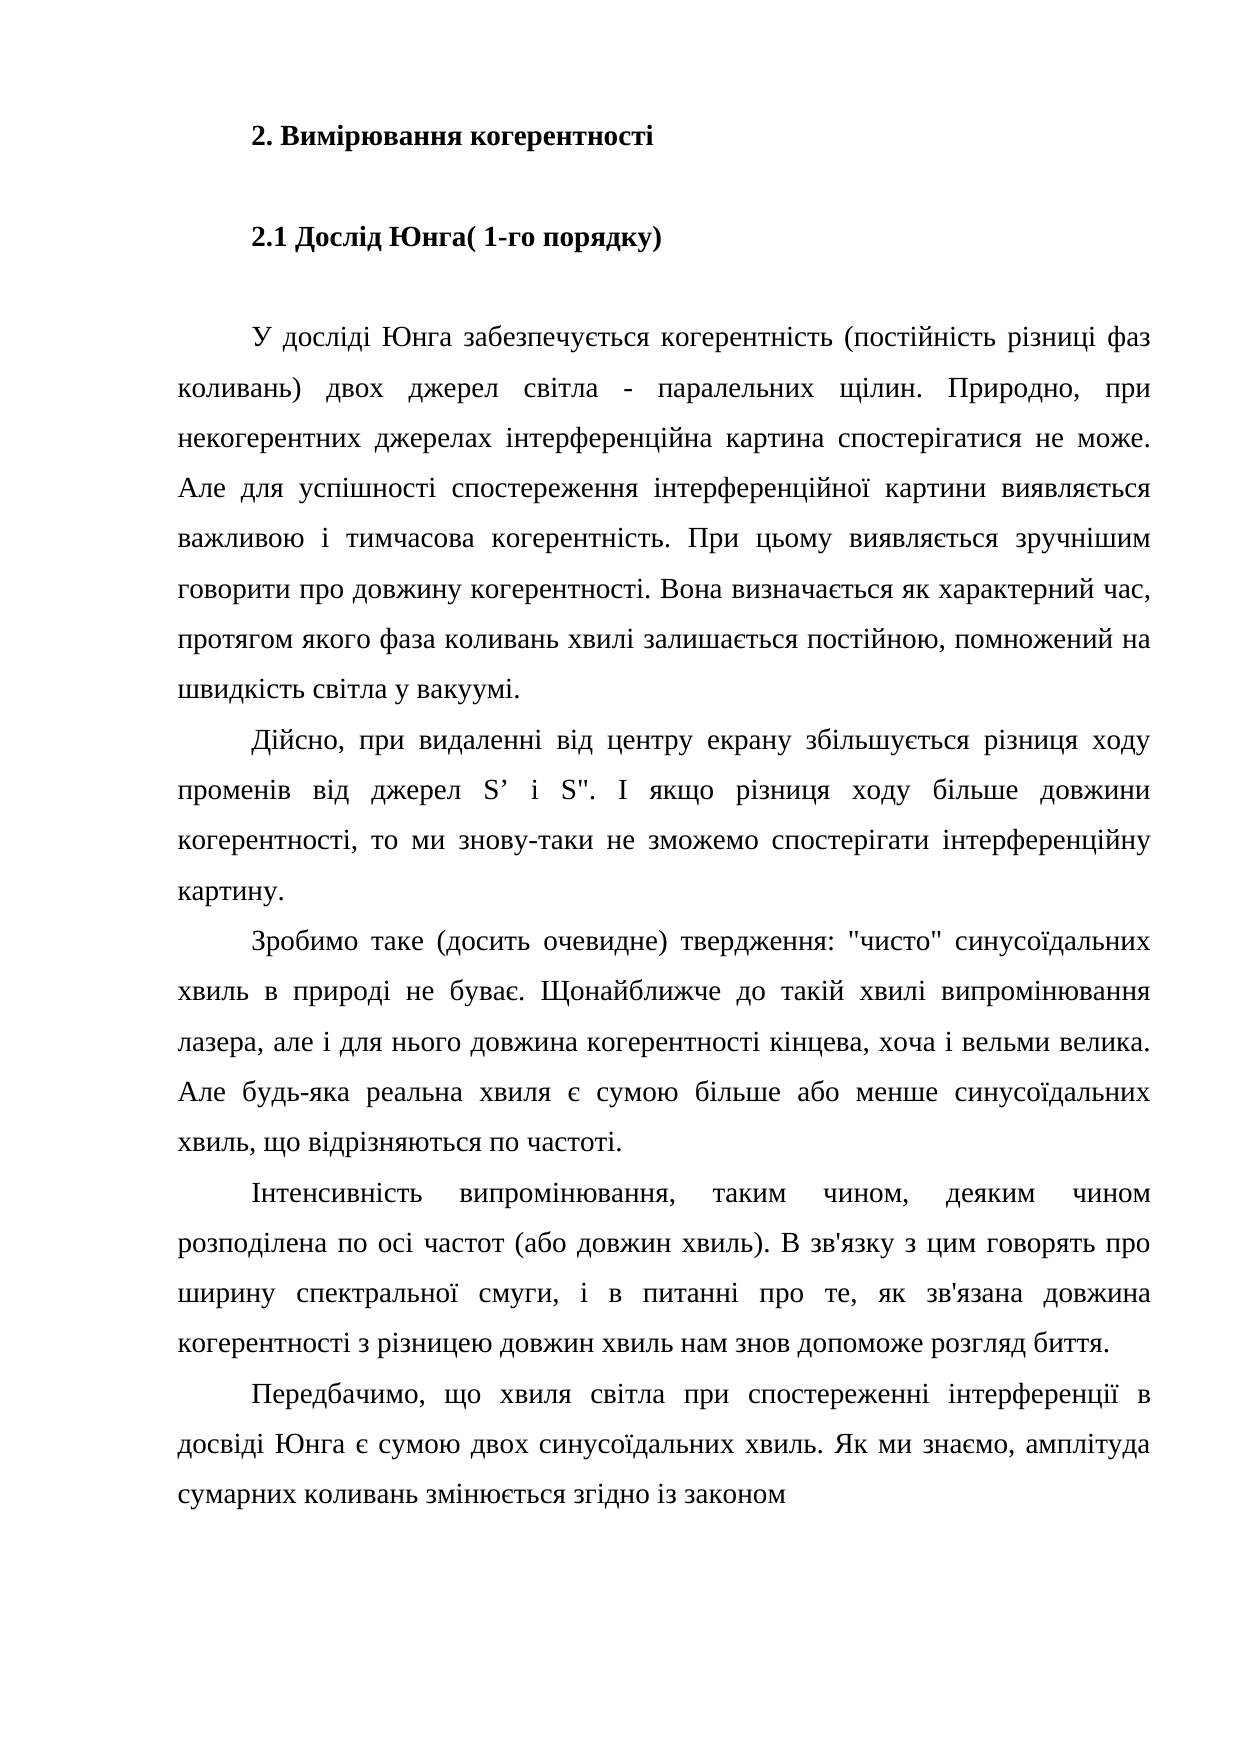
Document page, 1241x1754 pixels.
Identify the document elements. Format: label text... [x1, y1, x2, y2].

text Передбачимо, що хвиля світла при спостереженні інтерференції в досвіді Юнга є сумою двох синусоїдальних хвиль. Як ми знаємо, амплітуда сумарних коливань змінюється згідно із законом [177, 1376, 1152, 1510]
subtitle 2. Вимірювання когерентності [177, 118, 1152, 152]
text Дійсно, при видаленні від центру екрану збільшується різниця ходу променів від джерел S’ і S". І якщо різниця ходу більше довжини когерентності, то ми знову-таки не зможемо спостерігати інтерференційну картину. [177, 722, 1152, 906]
text У досліді Юнга забезпечується когерентність (постійність різниці фаз коливань) двох джерел світла - паралельних щілин. Природно, при некогерентних джерелах інтерференційна картина спостерігатися не може. Але для успішності спостереження інтерференційної картини виявляється важливою і тимчасова когерентність. При цьому виявляється зручнішим говорити про довжину когерентності. Вона визначається як характерний час, протягом якого фаза коливань хвилі залишається постійною, помножений на швидкість світла у вакуумі. [177, 319, 1152, 705]
text Зробимо таке (досить очевидне) твердження: "чисто" синусоїдальних хвиль в природі не буває. Щонайближче до такій хвилі випромінювання лазера, але і для нього довжина когерентності кінцева, хоча і вельми велика. Але будь-яка реальна хвиля є сумою більше або менше синусоїдальних хвиль, що відрізняються по частоті. [177, 923, 1152, 1158]
text Інтенсивність випромінювання, таким чином, деяким чином розподілена по осі частот (або довжин хвиль). В зв'язку з цим говорять про ширину спектральної смуги, і в питанні про те, як зв'язана довжина когерентності з різницею довжин хвиль нам знов допоможе розгляд биття. [177, 1175, 1152, 1359]
subtitle 2.1 Дослід Юнга( 1-го порядку) [177, 219, 1152, 252]
